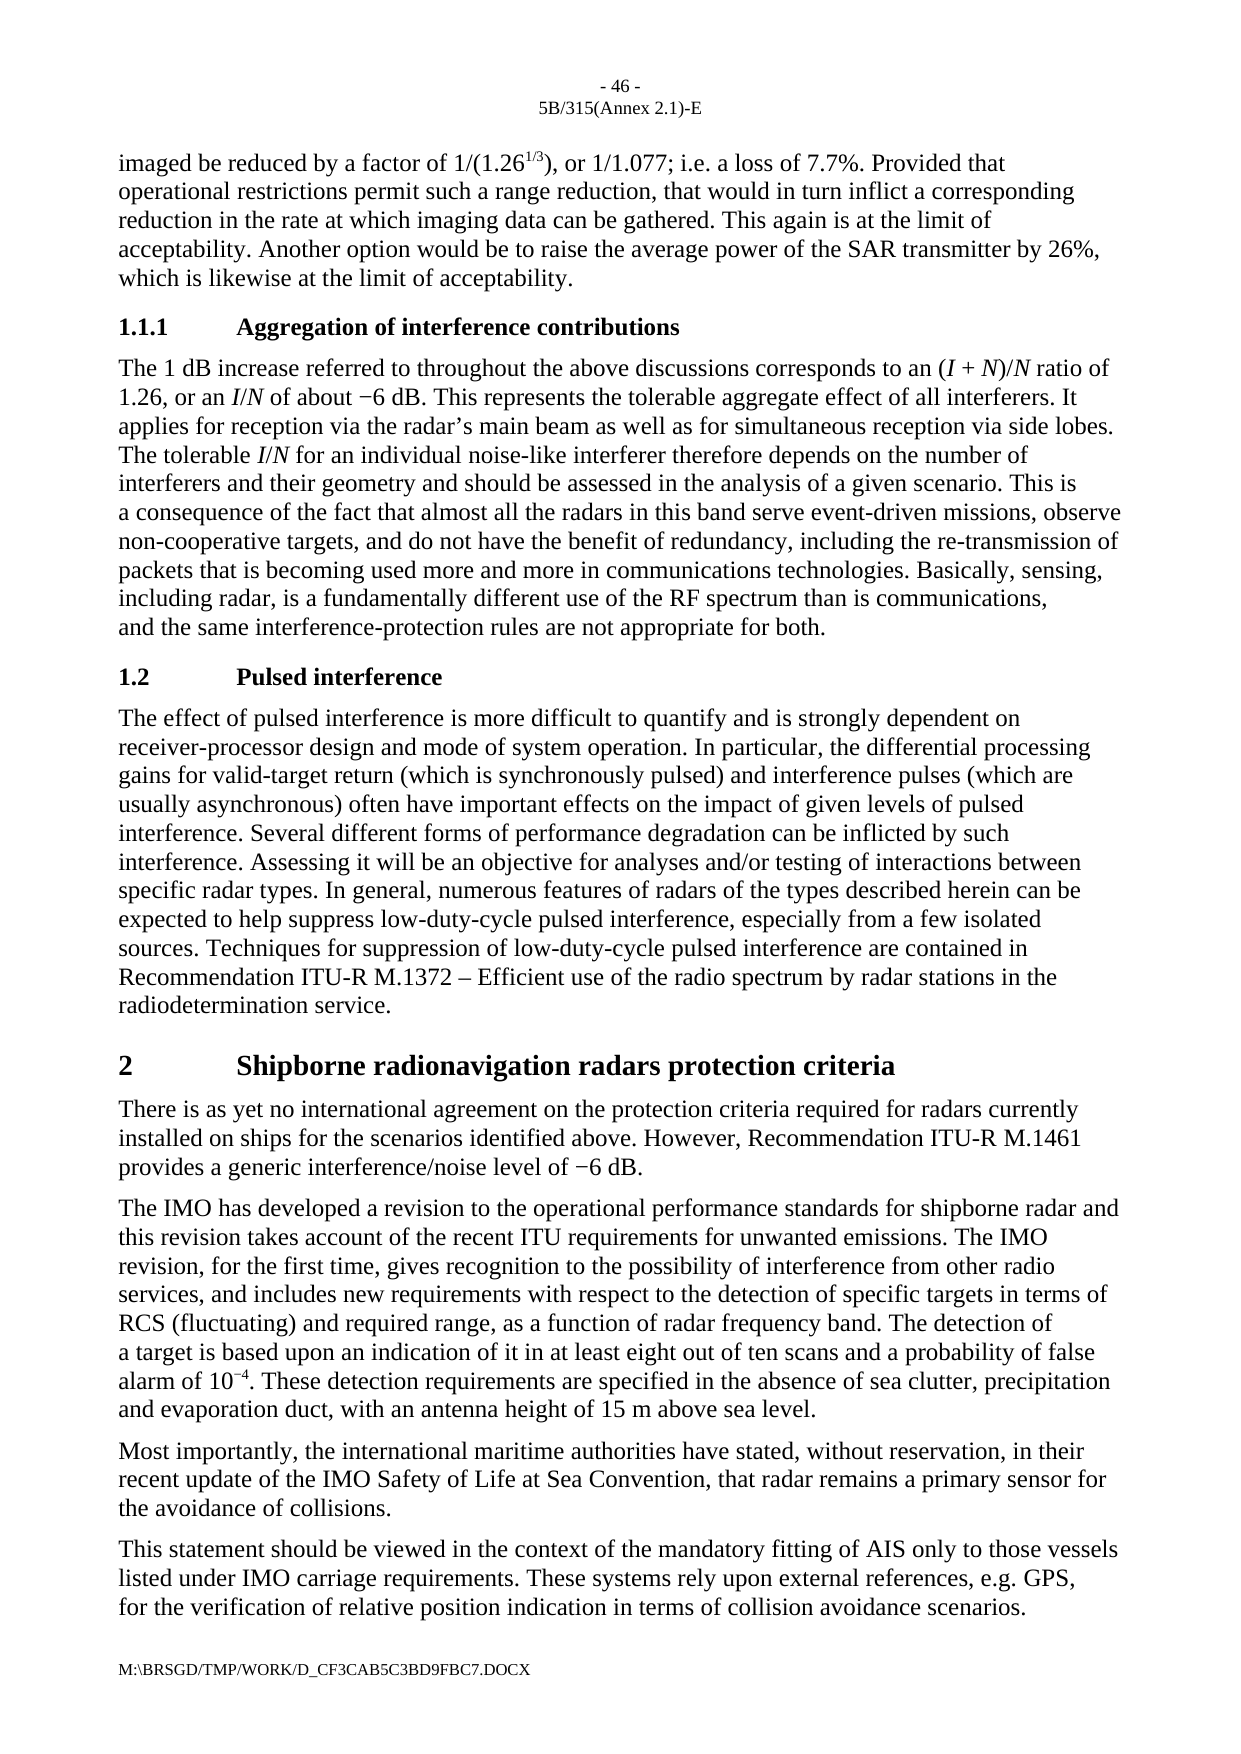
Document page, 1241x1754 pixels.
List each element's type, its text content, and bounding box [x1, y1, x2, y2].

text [118, 148, 1122, 291]
subtitle 1.1.1 Aggregation of interference contributions [118, 312, 1122, 341]
text The effect of pulsed interference is more difficult to quantify and is strongly dependent on receiver-processor design and mode of system operation. In particular, the differential processing gains for valid-target return (which is synchronously pulsed) and interference pulses (which are usually asynchronous) often have important effects on the impact of given levels of pulsed interference. Several different forms of performance degradation can be inflicted by such interference. Assessing it will be an objective for analyses and/or testing of interactions between specific radar types. In general, numerous features of radars of the types described herein can be expected to help suppress low-duty-cycle pulsed interference, especially from a few isolated sources. Techniques for suppression of low-duty-cycle pulsed interference are contained in Recommendation ITU-R M.1372 – Efficient use of the radio spectrum by radar stations in the radiodetermination service. [118, 703, 1122, 1019]
subtitle 2 Shipborne radionavigation radars protection criteria [118, 1048, 1122, 1082]
subtitle 1.2 Pulsed interference [118, 662, 1122, 691]
text There is as yet no international agreement on the protection criteria required for radars currently installed on ships for the scenarios identified above. However, Recommendation ITU-R M.1461 provides a generic interference/noise level of −6 dB. [118, 1094, 1122, 1181]
text The IMO has developed a revision to the operational performance standards for shipborne radar and this revision takes account of the recent ITU requirements for unwanted emissions. The IMO revision, for the first time, gives recognition to the possibility of interference from other radio services, and includes new requirements with respect to the detection of specific targets in terms of RCS (fluctuating) and required range, as a function of radar frequency band. The detection of a target is based upon an indication of it in at least eight out of ten scans and a probability of false alarm of 10−4. These detection requirements are specified in the absence of sea clutter, precipitation and evaporation duct, with an antenna height of 15 m above sea level. [118, 1193, 1122, 1423]
text This statement should be viewed in the context of the mandatory fitting of AIS only to those vessels listed under IMO carriage requirements. These systems rely upon external references, e.g. GPS, for the verification of relative position indication in terms of collision avoidance scenarios. [118, 1534, 1122, 1621]
text Most importantly, the international maritime authorities have stated, without reservation, in their recent update of the IMO Safety of Life at Sea Convention, that radar remains a primary sensor for the avoidance of collisions. [118, 1436, 1122, 1522]
text The 1 dB increase referred to throughout the above discussions corresponds to an (I + N)/N ratio of 1.26, or an I/N of about −6 dB. This represents the tolerable aggregate effect of all interferers. It applies for reception via the radar’s main beam as well as for simultaneous reception via side lobes. The tolerable I/N for an individual noise-like interferer therefore depends on the number of interferers and their geometry and should be assessed in the analysis of a given scenario. This is a consequence of the fact that almost all the radars in this band serve event-driven missions, observe non-cooperative targets, and do not have the benefit of redundancy, including the re-transmission of packets that is becoming used more and more in communications technologies. Basically, sensing, including radar, is a fundamentally different use of the RF spectrum than is communications, and the same interference-protection rules are not appropriate for both. [118, 353, 1122, 641]
